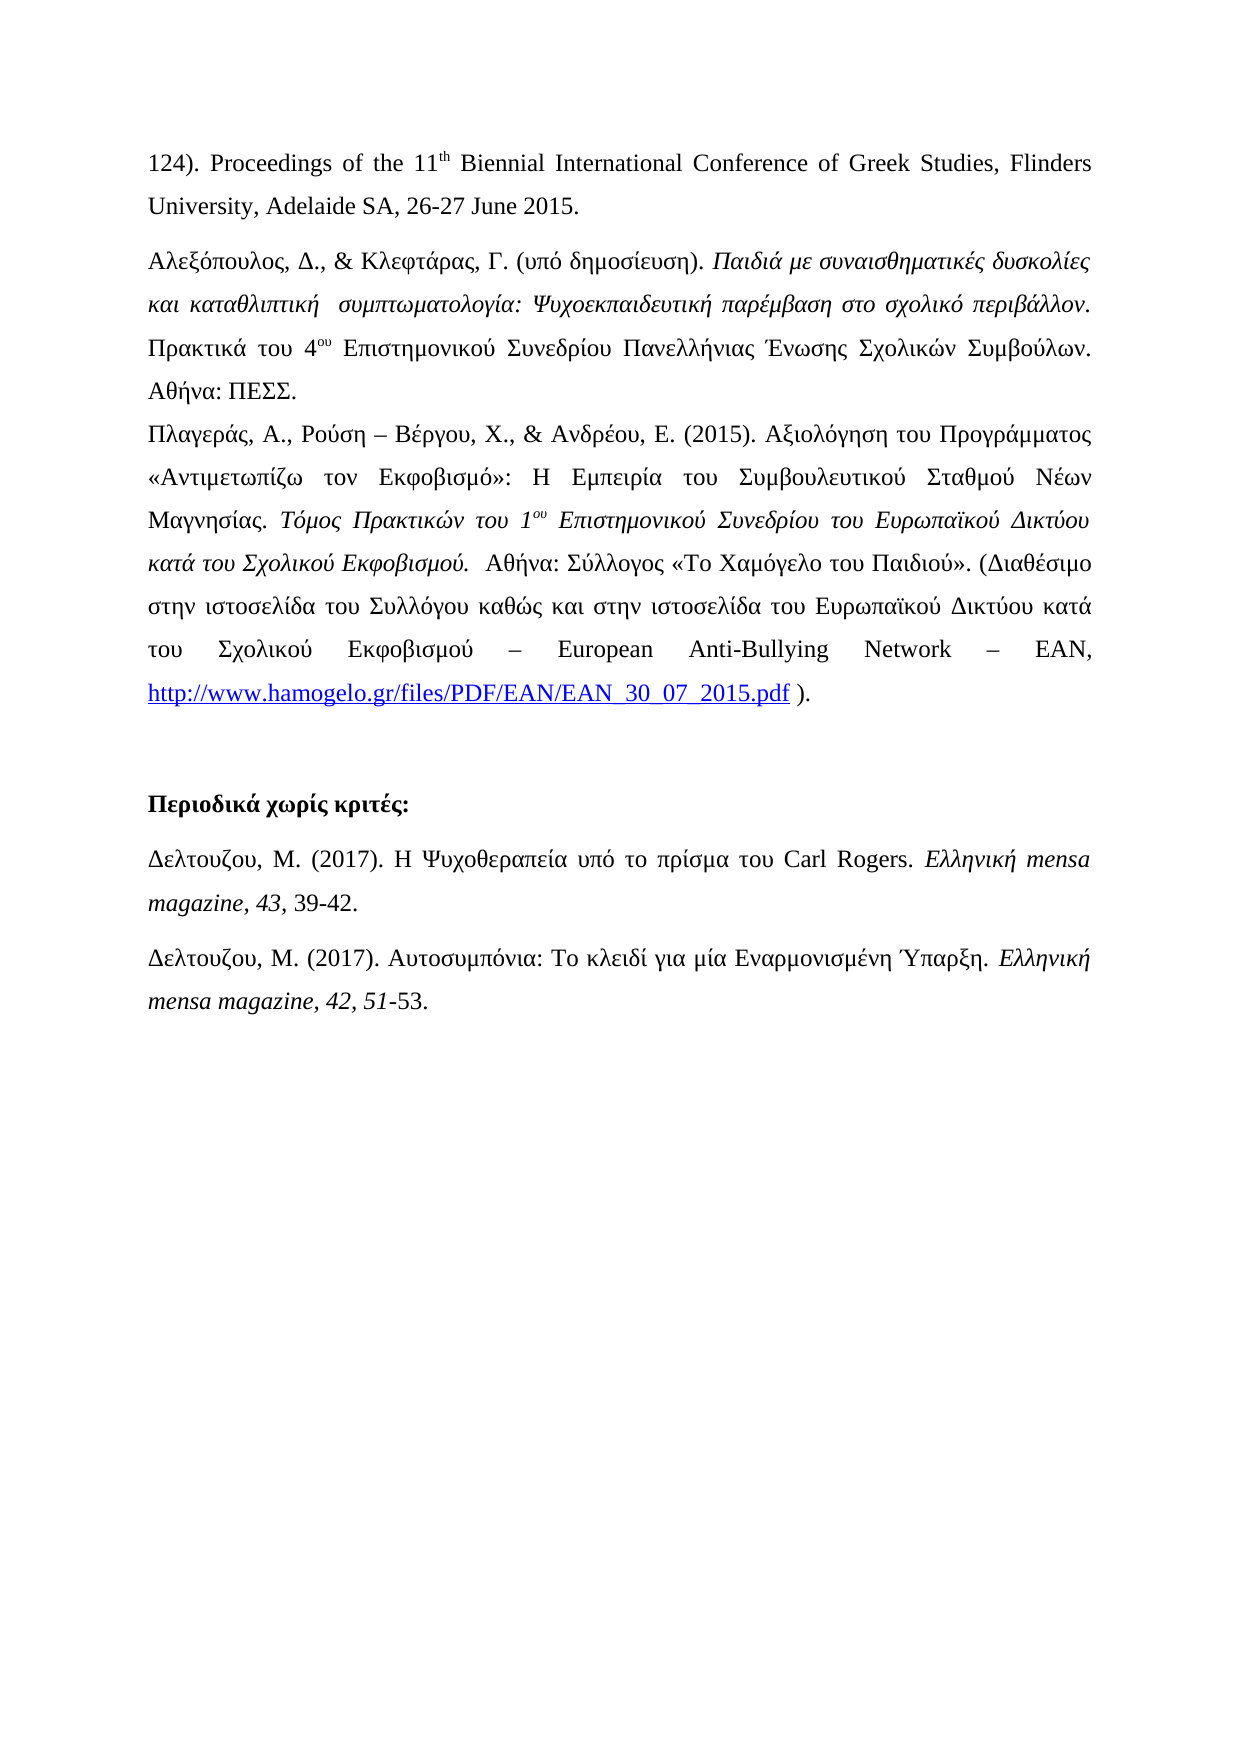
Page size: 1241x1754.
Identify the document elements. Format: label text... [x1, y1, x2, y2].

text Περιοδικά χωρίς κριτές: [148, 789, 1092, 818]
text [148, 148, 1092, 219]
text Δελτουζου, Μ. (2017). Αυτοσυμπόνια: Το κλειδί για μία Εναρμονισμένη Ύπαρξη. Ελληνική mensa magazine, 42, 51-53. [148, 943, 1092, 1015]
text Αλεξόπουλος, Δ., & Κλεφτάρας, Γ. (υπό δημοσίευση). Παιδιά με συναισθηματικές δυσκολίες και καταθλιπτική συμπτωματολογία: Ψυχοεκπαιδευτική παρέμβαση στο σχολικό περιβάλλον. Πρακτικά του 4ου Επιστημονικού Συνεδρίου Πανελλήνιας Ένωσης Σχολικών Συμβούλων. Αθήνα: ΠΕΣΣ. [148, 246, 1092, 404]
text Πλαγεράς, Α., Ρούση – Βέργου, Χ., & Ανδρέου, Ε. (2015). Αξιολόγηση του Προγράμματος «Αντιμετωπίζω τον Εκφοβισμό»: Η Εμπειρία του Συμβουλευτικού Σταθμού Νέων Μαγνησίας. Τόμος Πρακτικών του 1ου Επιστημονικού Συνεδρίου του Ευρωπαϊκού Δικτύου κατά του Σχολικού Εκφοβισμού. Αθήνα: Σύλλογος «Το Χαμόγελο του Παιδιού». (Διαθέσιμο στην ιστοσελίδα του Συλλόγου καθώς και στην ιστοσελίδα του Ευρωπαϊκού Δικτύου κατά του Σχολικού Εκφοβισμού – European Anti-Bullying Network – EAN, http://www.hamogelo.gr/files/PDF/EAN/EAN_30_07_2015.pdf ). [148, 419, 1092, 706]
text Δελτουζου, Μ. (2017). Η Ψυχοθεραπεία υπό το πρίσμα του Carl Rogers. Ελληνική mensa magazine, 43, 39-42. [148, 844, 1092, 916]
